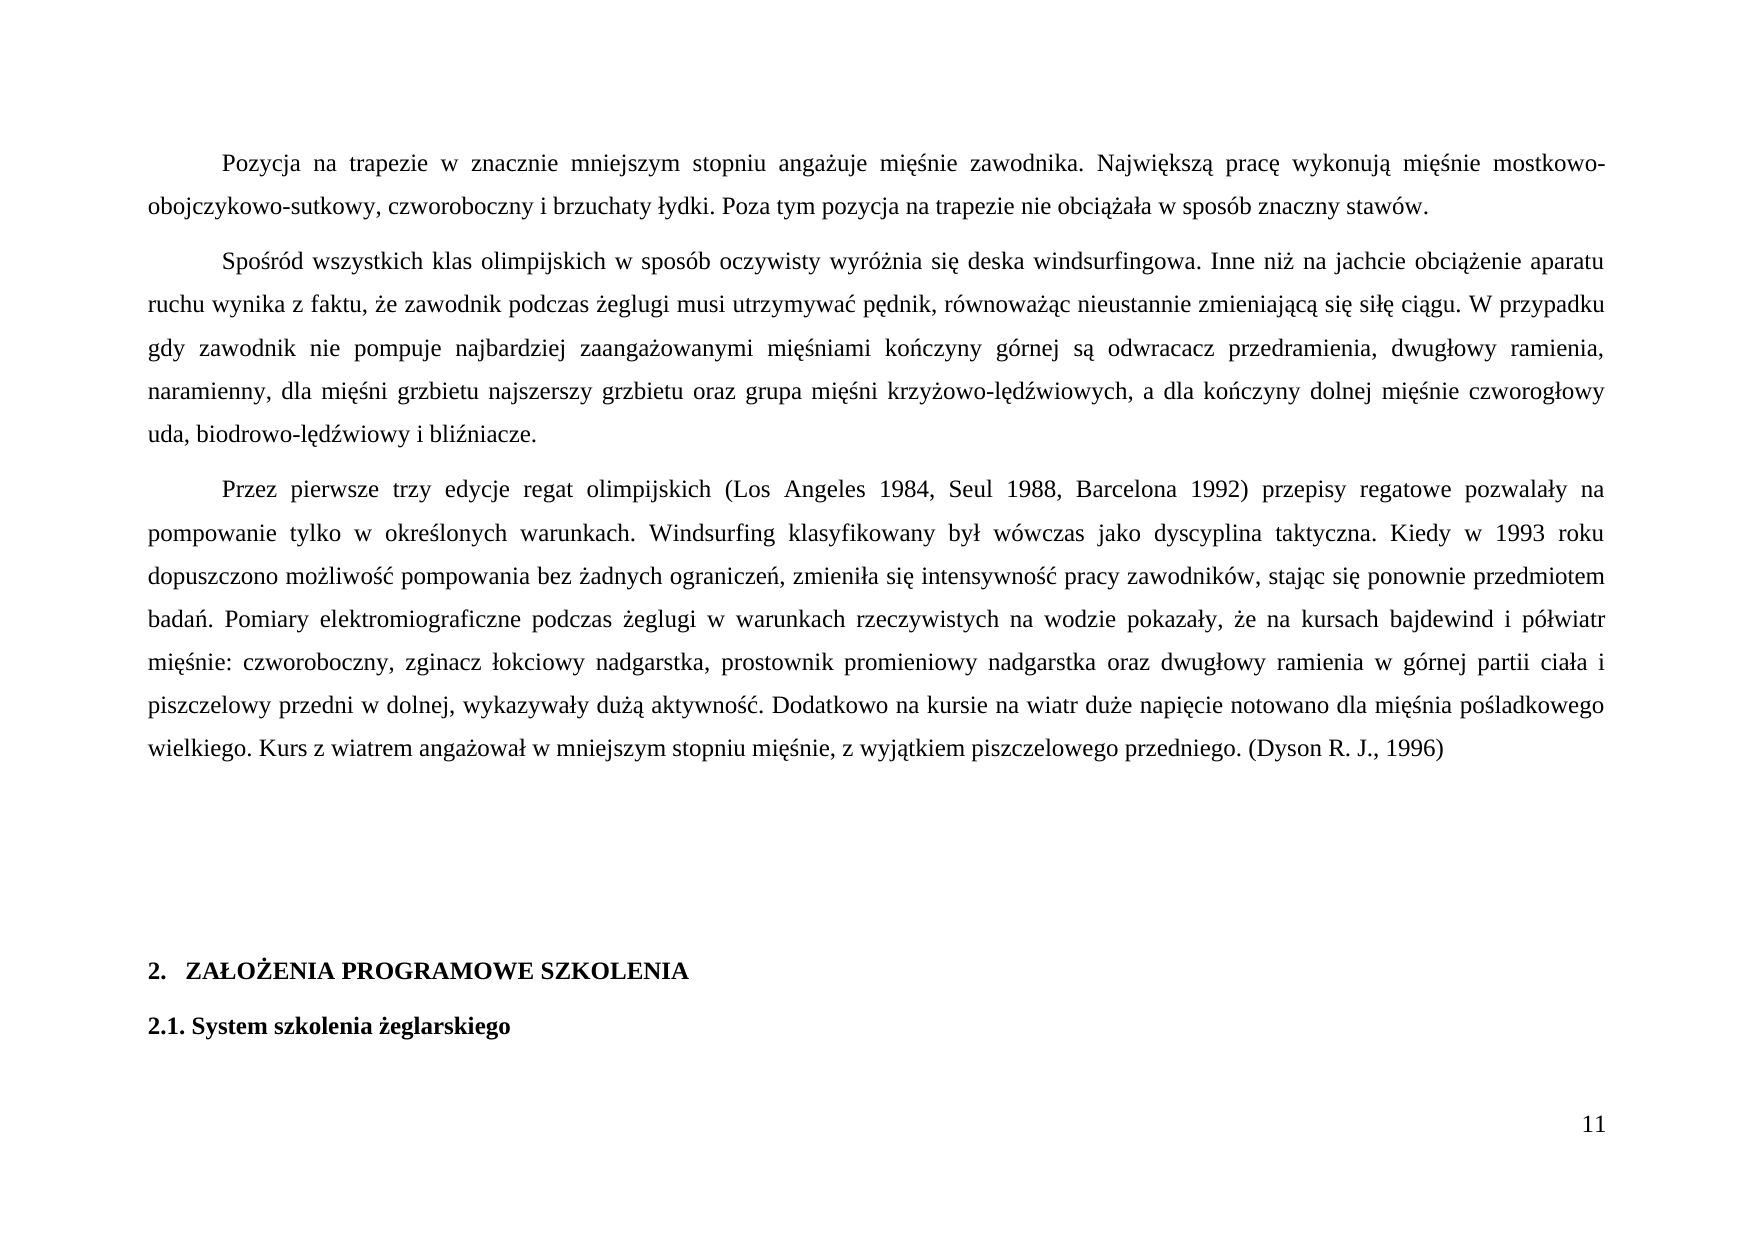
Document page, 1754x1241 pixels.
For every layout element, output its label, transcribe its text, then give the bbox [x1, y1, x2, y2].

text 2.1. System szkolenia żeglarskiego [148, 1011, 1606, 1040]
text Pozycja na trapezie w znacznie mniejszym stopniu angażuje mięśnie zawodnika. Największą pracę wykonują mięśnie mostkowo-obojczykowo-sutkowy, czworoboczny i brzuchaty łydki. Poza tym pozycja na trapezie nie obciążała w sposób znaczny stawów. [148, 148, 1606, 219]
text Przez pierwsze trzy edycje regat olimpijskich (Los Angeles 1984, Seul 1988, Barcelona 1992) przepisy regatowe pozwalały na pompowanie tylko w określonych warunkach. Windsurfing klasyfikowany był wówczas jako dyscyplina taktyczna. Kiedy w 1993 roku dopuszczono możliwość pompowania bez żadnych ograniczeń, zmieniła się intensywność pracy zawodników, stając się ponownie przedmiotem badań. Pomiary elektromiograficzne podczas żeglugi w warunkach rzeczywistych na wodzie pokazały, że na kursach bajdewind i półwiatr mięśnie: czworoboczny, zginacz łokciowy nadgarstka, prostownik promieniowy nadgarstka oraz dwugłowy ramienia w górnej partii ciała i piszczelowy przedni w dolnej, wykazywały dużą aktywność. Dodatkowo na kursie na wiatr duże napięcie notowano dla mięśnia pośladkowego wielkiego. Kurs z wiatrem angażował w mniejszym stopniu mięśnie, z wyjątkiem piszczelowego przedniego. (Dyson R. J., 1996) [148, 474, 1606, 762]
list ZAŁOŻENIA PROGRAMOWE SZKOLENIA [148, 956, 1606, 984]
text Spośród wszystkich klas olimpijskich w sposób oczywisty wyróżnia się deska windsurfingowa. Inne niż na jachcie obciążenie aparatu ruchu wynika z faktu, że zawodnik podczas żeglugi musi utrzymywać pędnik, równoważąc nieustannie zmieniającą się siłę ciągu. W przypadku gdy zawodnik nie pompuje najbardziej zaangażowanymi mięśniami kończyny górnej są odwracacz przedramienia, dwugłowy ramienia, naramienny, dla mięśni grzbietu najszerszy grzbietu oraz grupa mięśni krzyżowo-lędźwiowych, a dla kończyny dolnej mięśnie czworogłowy uda, biodrowo-lędźwiowy i bliźniacze. [148, 246, 1606, 448]
